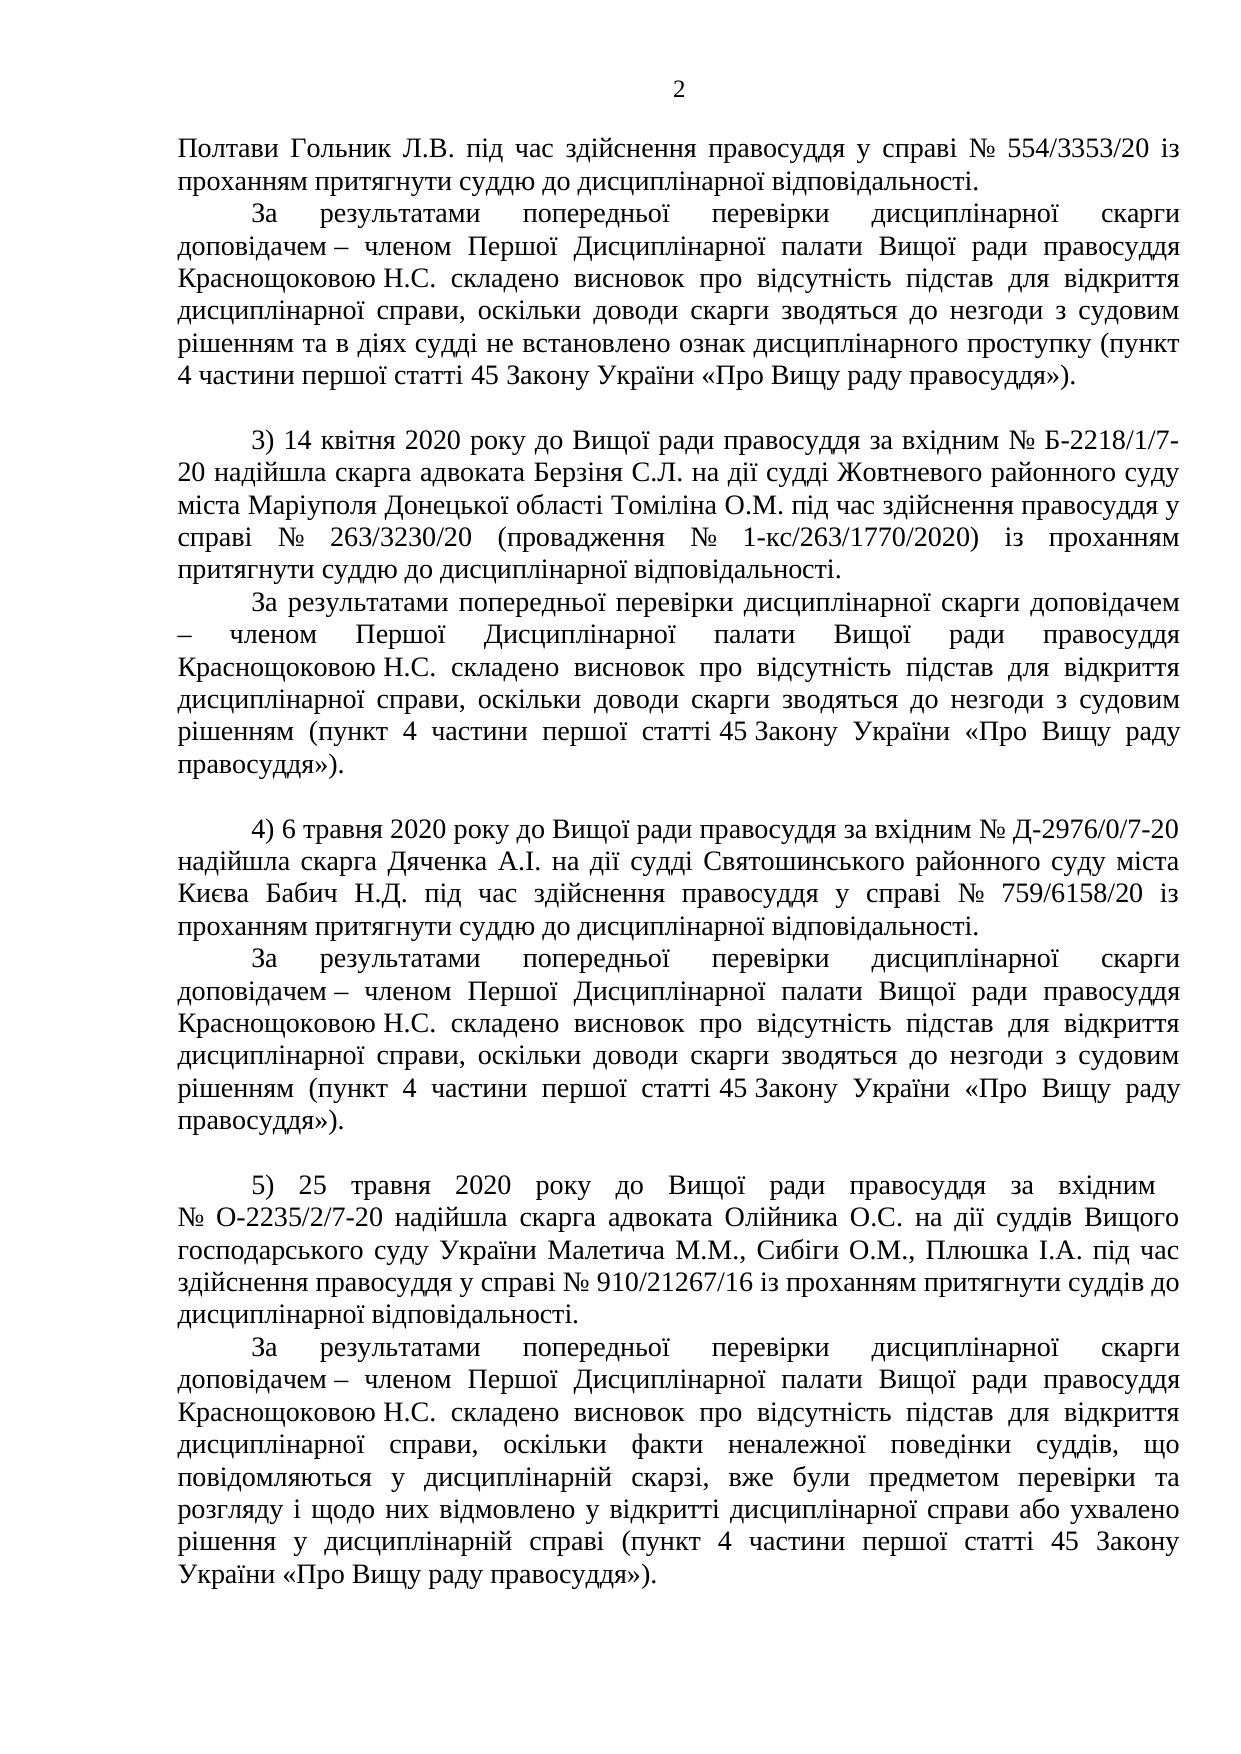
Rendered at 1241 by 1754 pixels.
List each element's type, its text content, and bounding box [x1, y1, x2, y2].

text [177, 131, 1181, 196]
text За результатами попередньої перевірки дисциплінарної скарги доповідачем – членом Першої Дисциплінарної палати Вищої ради правосуддя Краснощоковою Н.С. складено висновок про відсутність підстав для відкриття дисциплінарної справи, оскільки доводи скарги зводяться до незгоди з судовим рішенням та в діях судді не встановлено ознак дисциплінарного проступку (пункт 4 частини першої статті 45 Закону України «Про Вищу раду правосуддя»). [177, 196, 1181, 391]
text За результатами попередньої перевірки дисциплінарної скарги доповідачем – членом Першої Дисциплінарної палати Вищої ради правосуддя Краснощоковою Н.С. складено висновок про відсутність підстав для відкриття дисциплінарної справи, оскільки факти неналежної поведінки суддів, що повідомляються у дисциплінарній скарзі, вже були предметом перевірки та розгляду і щодо них відмовлено у відкритті дисциплінарної справи або ухвалено рішення у дисциплінарній справі (пункт 4 частини першої статті 45 Закону України «Про Вищу раду правосуддя»). [177, 1330, 1181, 1589]
text За результатами попередньої перевірки дисциплінарної скарги доповідачем – членом Першої Дисциплінарної палати Вищої ради правосуддя Краснощоковою Н.С. складено висновок про відсутність підстав для відкриття дисциплінарної справи, оскільки доводи скарги зводяться до незгоди з судовим рішенням (пункт 4 частини першої статті 45 Закону України «Про Вищу раду правосуддя»). [177, 585, 1181, 779]
text За результатами попередньої перевірки дисциплінарної скарги доповідачем – членом Першої Дисциплінарної палати Вищої ради правосуддя Краснощоковою Н.С. складено висновок про відсутність підстав для відкриття дисциплінарної справи, оскільки доводи скарги зводяться до незгоди з судовим рішенням (пункт 4 частини першої статті 45 Закону України «Про Вищу раду правосуддя»). [177, 941, 1181, 1136]
text 3) 14 квітня 2020 року до Вищої ради правосуддя за вхідним № Б-2218/1/7-20 надійшла скарга адвоката Берзіня С.Л. на дії судді Жовтневого районного суду міста Маріуполя Донецької області Томіліна О.М. під час здійснення правосуддя у справі № 263/3230/20 (провадження № 1-кс/263/1770/2020) із проханням притягнути суддю до дисциплінарної відповідальності. [177, 423, 1181, 585]
text 4) 6 травня 2020 року до Вищої ради правосуддя за вхідним № Д-2976/0/7-20 надійшла скарга Дяченка А.І. на дії судді Святошинського районного суду міста Києва Бабич Н.Д. під час здійснення правосуддя у справі № 759/6158/20 із проханням притягнути суддю до дисциплінарної відповідальності. [177, 812, 1181, 941]
text 5) 25 травня 2020 року до Вищої ради правосуддя за вхідним № О-2235/2/7-20 надійшла скарга адвоката Олійника О.С. на дії суддів Вищого господарського суду України Малетича М.М., Сибіги О.М., Плюшка І.А. під час здійснення правосуддя у справі № 910/21267/16 із проханням притягнути суддів до дисциплінарної відповідальності. [177, 1168, 1181, 1330]
